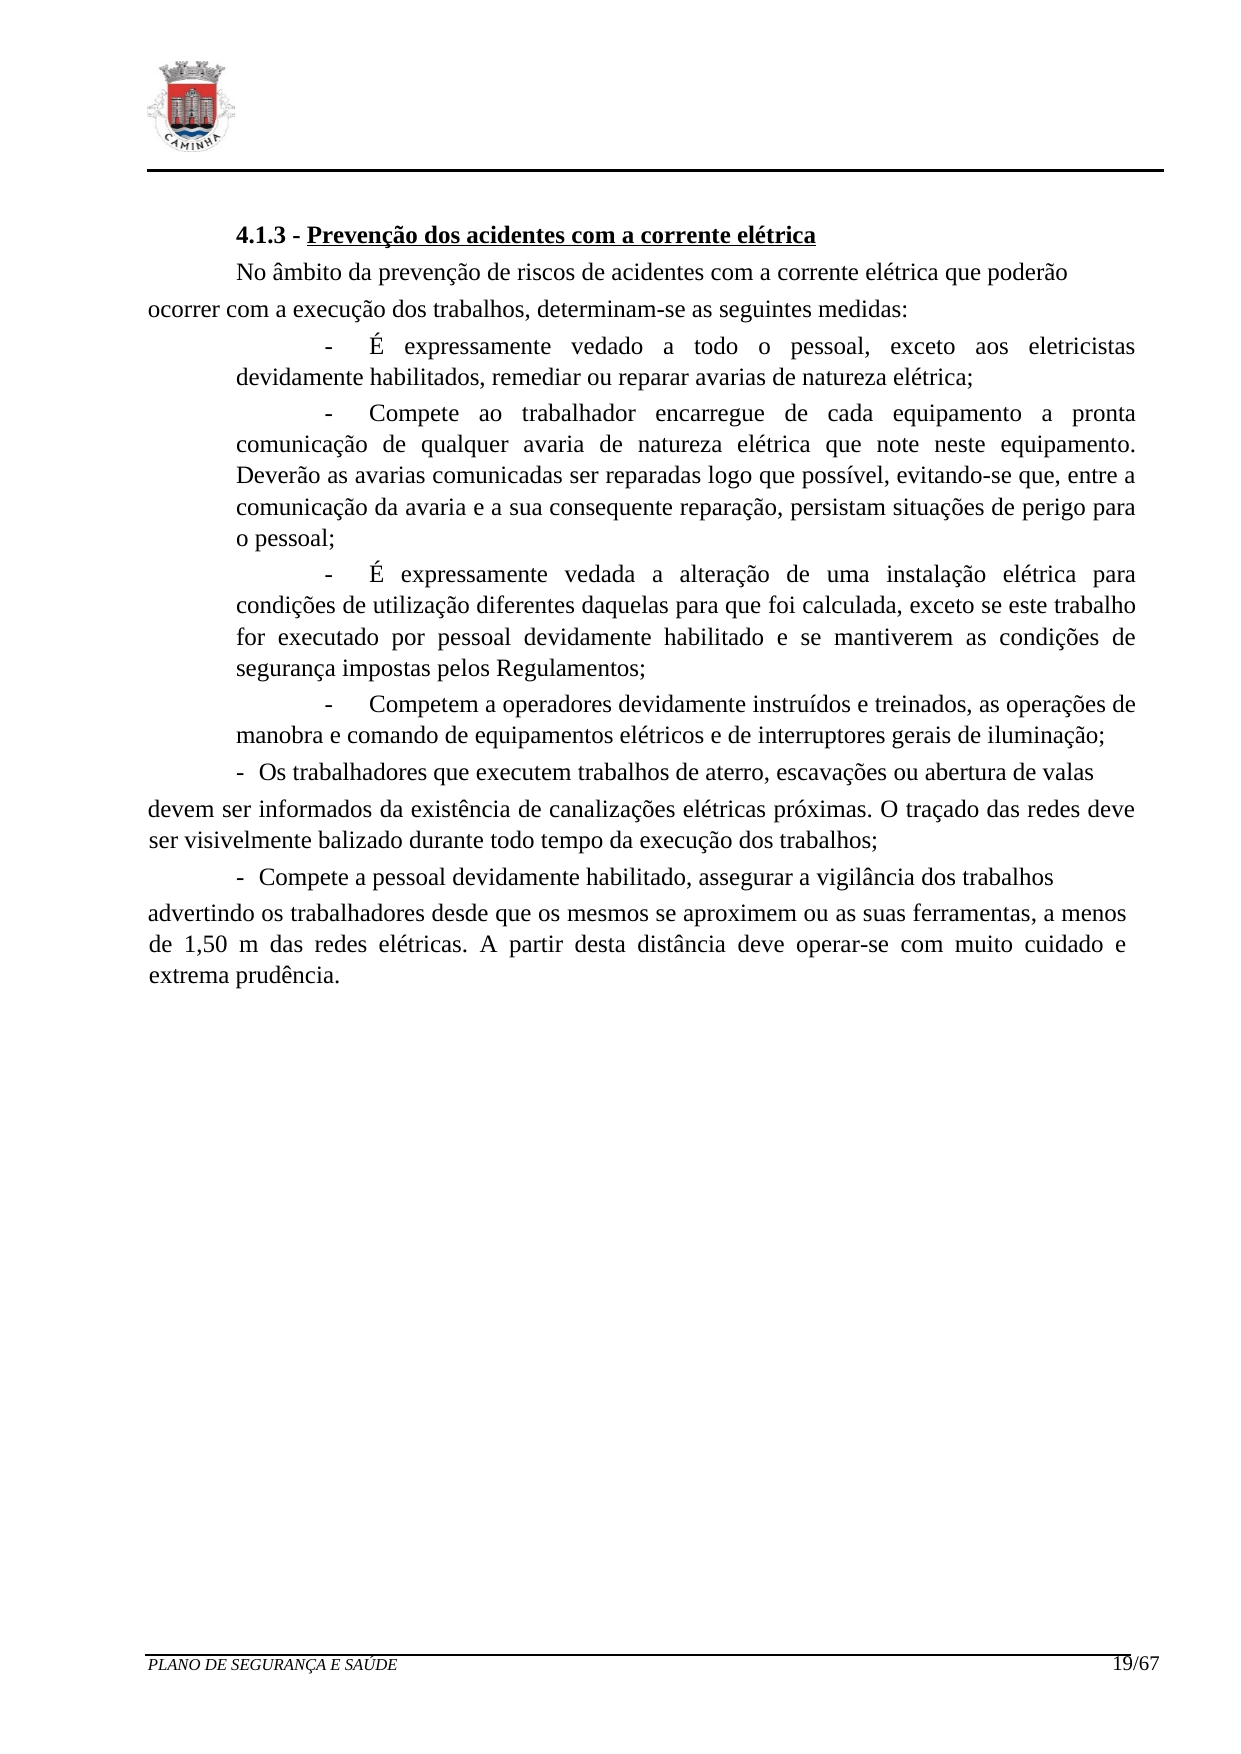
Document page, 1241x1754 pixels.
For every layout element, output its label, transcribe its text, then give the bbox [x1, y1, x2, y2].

text devem ser informados da existência de canalizações elétricas próximas. O traçado das redes deve ser visivelmente balizado durante todo tempo da execução dos trabalhos; [148, 794, 1137, 854]
list Os trabalhadores que executem trabalhos de aterro, escavações ou abertura de valas [236, 757, 1137, 786]
list É expressamente vedado a todo o pessoal, exceto aos eletricistas devidamente habilitados, remediar ou reparar avarias de natureza elétrica; [236, 331, 1137, 391]
list Compete ao trabalhador encarregue de cada equipamento a pronta comunicação de qualquer avaria de natureza elétrica que note neste equipamento. Deverão as avarias comunicadas ser reparadas logo que possível, evitando-se que, entre a comunicação da avaria e a sua consequente reparação, persistam situações de perigo para o pessoal; [236, 398, 1137, 551]
text No âmbito da prevenção de riscos de acidentes com a corrente elétrica que poderão [236, 257, 1137, 286]
list Competem a operadores devidamente instruídos e treinados, as operações de manobra e comando de equipamentos elétricos e de interruptores gerais de iluminação; [236, 689, 1137, 749]
list Compete a pessoal devidamente habilitado, assegurar a vigilância dos trabalhos [236, 862, 1137, 891]
subtitle 4.1.3 - Prevenção dos acidentes com a corrente elétrica [236, 220, 1160, 249]
text ocorrer com a execução dos trabalhos, determinam-se as seguintes medidas: [148, 294, 1137, 323]
text advertindo os trabalhadores desde que os mesmos se aproximem ou as suas ferramentas, a menos de 1,50 m das redes elétricas. A partir desta distância deve operar-se com muito cuidado e extrema prudência. [148, 898, 1128, 989]
picture [147, 61, 236, 152]
list É expressamente vedada a alteração de uma instalação elétrica para condições de utilização diferentes daquelas para que foi calculada, exceto se este trabalho for executado por pessoal devidamente habilitado e se mantiverem as condições de segurança impostas pelos Regulamentos; [236, 559, 1137, 681]
